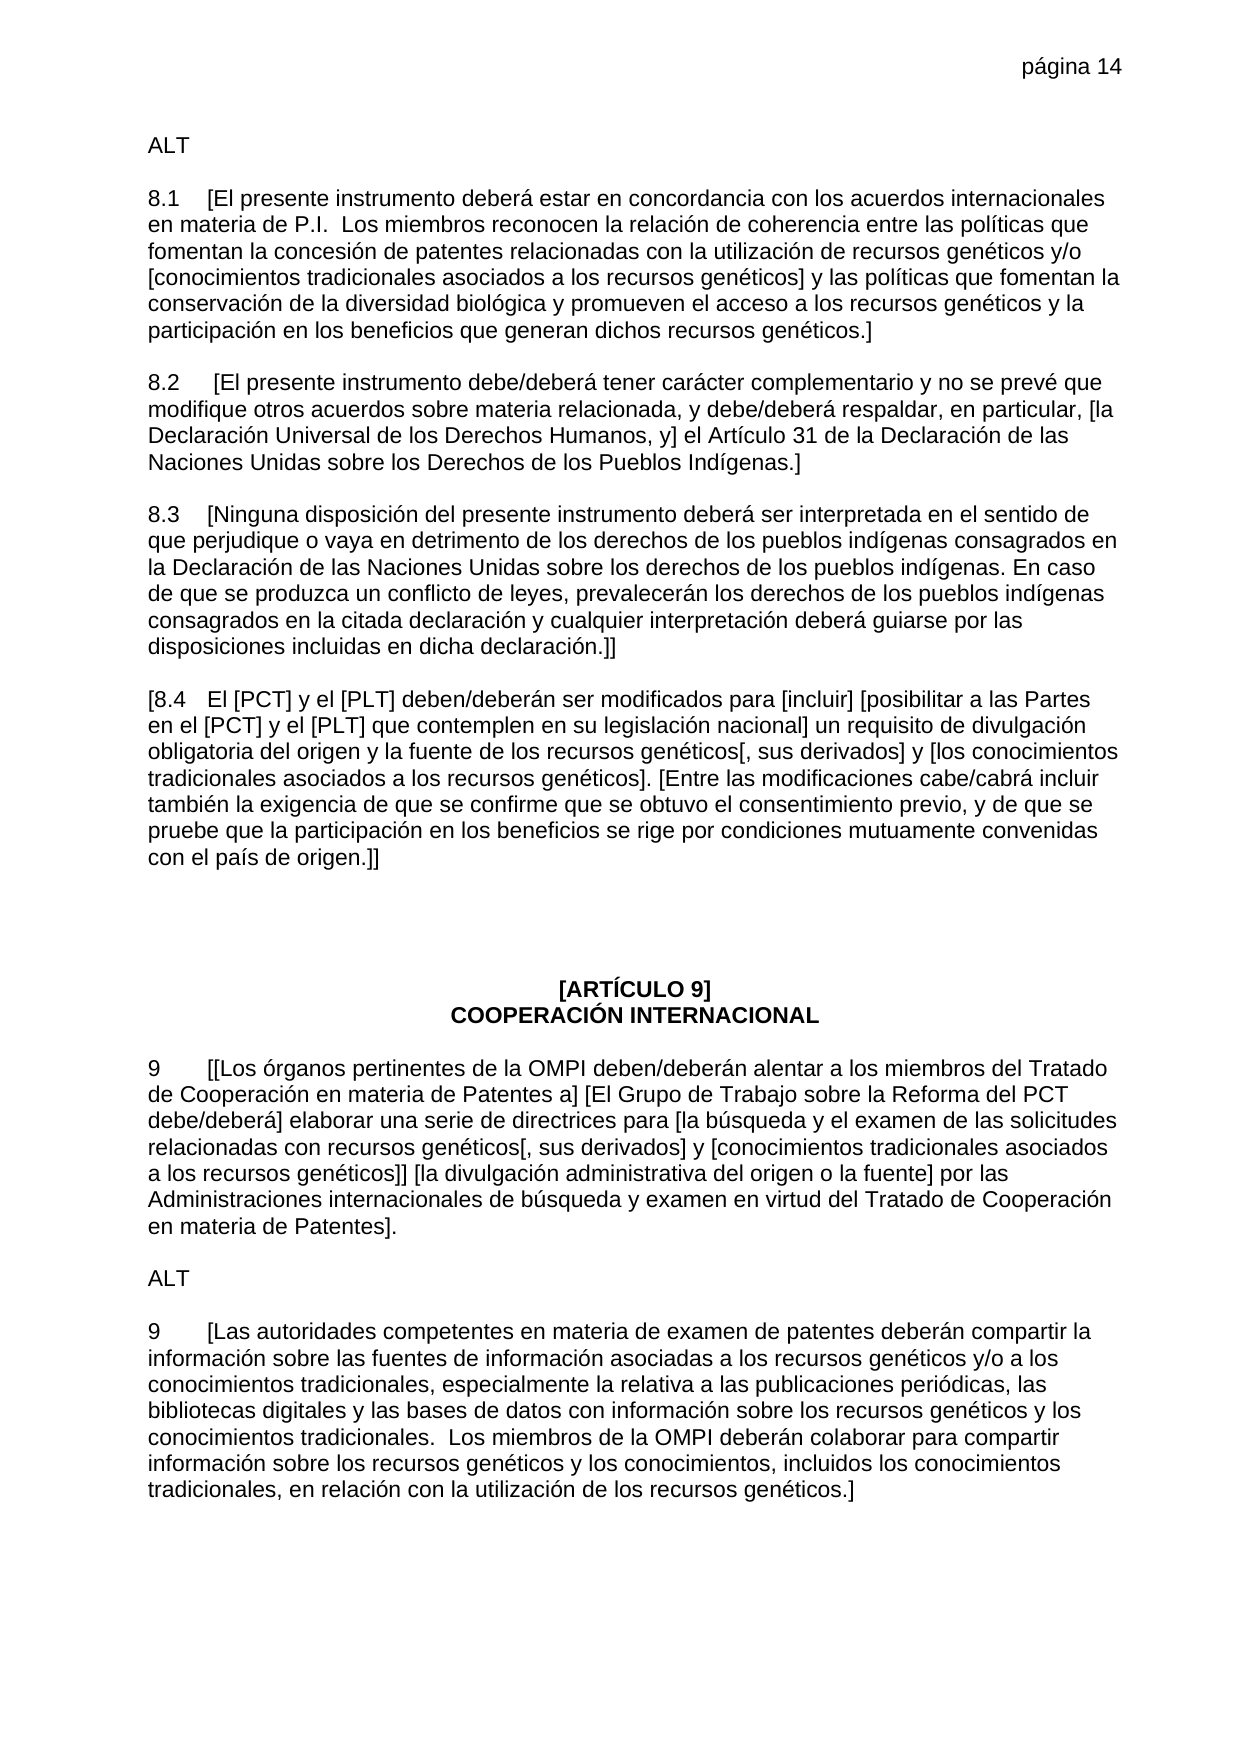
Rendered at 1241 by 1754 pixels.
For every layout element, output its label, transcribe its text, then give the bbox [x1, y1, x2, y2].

text [8.4 El [PCT] y el [PLT] deben/deberán ser modificados para [incluir] [posibilitar a las Partes en el [PCT] y el [PLT] que contemplen en su legislación nacional] un requisito de divulgación obligatoria del origen y la fuente de los recursos genéticos[, sus derivados] y [los conocimientos tradicionales asociados a los recursos genéticos]. [Entre las modificaciones cabe/cabrá incluir también la exigencia de que se confirme que se obtuvo el consentimiento previo, y de que se pruebe que la participación en los beneficios se rige por condiciones mutuamente convenidas con el país de origen.]] [148, 686, 1122, 870]
text [ARTÍCULO 9] [148, 976, 1122, 1002]
text 8.1 [El presente instrumento deberá estar en concordancia con los acuerdos internacionales en materia de P.I. Los miembros reconocen la relación de coherencia entre las políticas que fomentan la concesión de patentes relacionadas con la utilización de recursos genéticos y/o [conocimientos tradicionales asociados a los recursos genéticos] y las políticas que fomentan la conservación de la diversidad biológica y promueven el acceso a los recursos genéticos y la participación en los beneficios que generan dichos recursos genéticos.] [148, 185, 1122, 343]
text COOPERACIÓN INTERNACIONAL [148, 1002, 1122, 1028]
text 9 [Las autoridades competentes en materia de examen de patentes deberán compartir la información sobre las fuentes de información asociadas a los recursos genéticos y/o a los conocimientos tradicionales, especialmente la relativa a las publicaciones periódicas, las bibliotecas digitales y las bases de datos con información sobre los recursos genéticos y los conocimientos tradicionales. Los miembros de la OMPI deberán colaborar para compartir información sobre los recursos genéticos y los conocimientos, incluidos los conocimientos tradicionales, en relación con la utilización de los recursos genéticos.] [148, 1318, 1122, 1503]
text ALT [148, 132, 1122, 158]
text ALT [148, 1265, 1122, 1292]
text 8.2 [El presente instrumento debe/deberá tener carácter complementario y no se prevé que modifique otros acuerdos sobre materia relacionada, y debe/deberá respaldar, en particular, [la Declaración Universal de los Derechos Humanos, y] el Artículo 31 de la Declaración de las Naciones Unidas sobre los Derechos de los Pueblos Indígenas.] [148, 369, 1122, 475]
text 8.3 [Ninguna disposición del presente instrumento deberá ser interpretada en el sentido de que perjudique o vaya en detrimento de los derechos de los pueblos indígenas consagrados en la Declaración de las Naciones Unidas sobre los derechos de los pueblos indígenas. En caso de que se produzca un conflicto de leyes, prevalecerán los derechos de los pueblos indígenas consagrados en la citada declaración y cualquier interpretación deberá guiarse por las disposiciones incluidas en dicha declaración.]] [148, 475, 1122, 659]
text 9 [[Los órganos pertinentes de la OMPI deben/deberán alentar a los miembros del Tratado de Cooperación en materia de Patentes a] [El Grupo de Trabajo sobre la Reforma del PCT debe/deberá] elaborar una serie de directrices para [la búsqueda y el examen de las solicitudes relacionadas con recursos genéticos[, sus derivados] y [conocimientos tradicionales asociados a los recursos genéticos]] [la divulgación administrativa del origen o la fuente] por las Administraciones internacionales de búsqueda y examen en virtud del Tratado de Cooperación en materia de Patentes]. [148, 1054, 1122, 1239]
